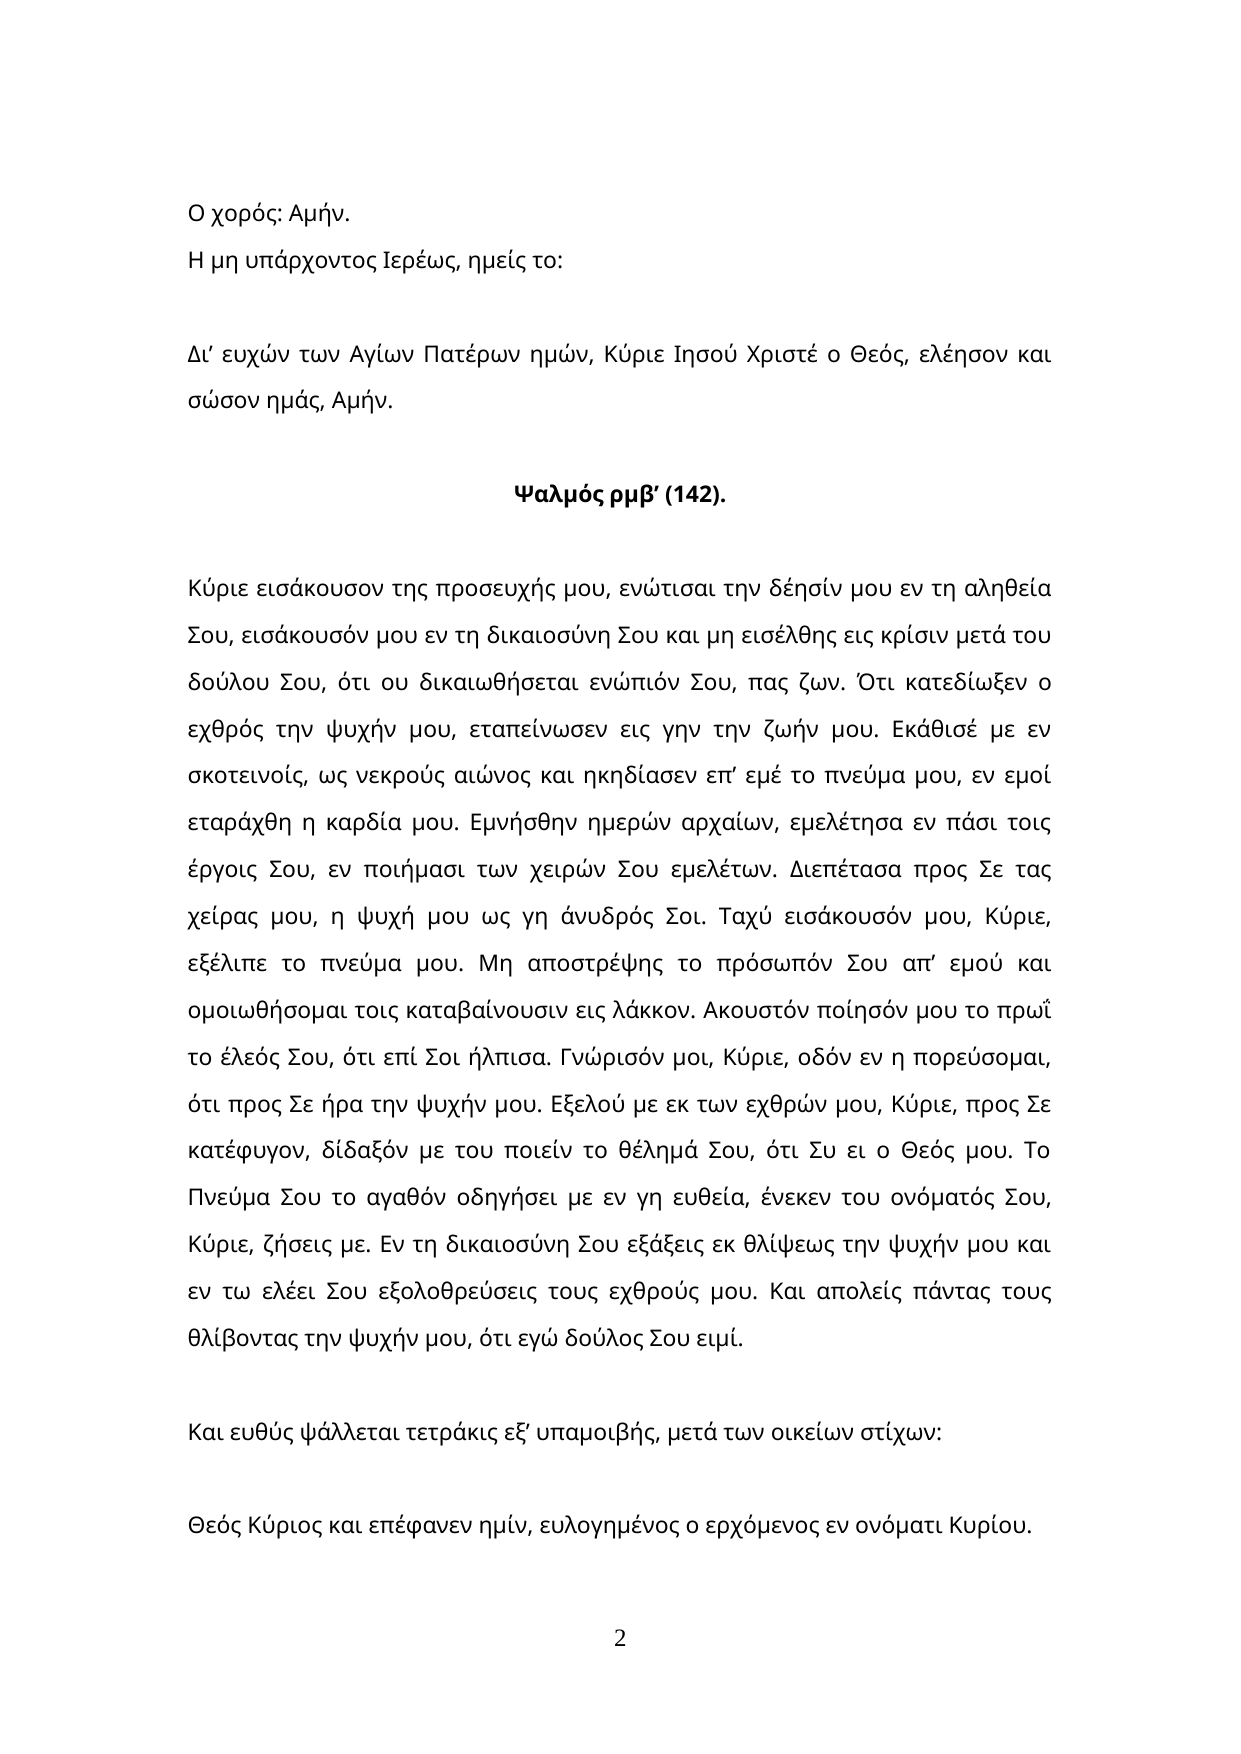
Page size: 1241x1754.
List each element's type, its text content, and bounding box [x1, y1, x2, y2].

text Δι’ ευχών των Αγίων Πατέρων ημών, Κύριε Ιησού Χριστέ ο Θεός, ελέησον και σώσον ημάς, Αμήν. [187, 337, 1053, 416]
text Ψαλμός ρμβ’ (142). [187, 478, 1053, 509]
text Κύριε εισάκουσον της προσευχής μου, ενώτισαι την δέησίν μου εν τη αληθεία Σου, εισάκουσόν μου εν τη δικαιοσύνη Σου και μη εισέλθης εις κρίσιν μετά του δούλου Σου, ότι ου δικαιωθήσεται ενώπιόν Σου, πας ζων. Ότι κατεδίωξεν ο εχθρός την ψυχήν μου, εταπείνωσεν εις γην την ζωήν μου. Εκάθισέ με εν σκοτεινοίς, ως νεκρούς αιώνος και ηκηδίασεν επ’ εμέ το πνεύμα μου, εν εμοί εταράχθη η καρδία μου. Εμνήσθην ημερών αρχαίων, εμελέτησα εν πάσι τοις έργοις Σου, εν ποιήμασι των χειρών Σου εμελέτων. Διεπέτασα προς Σε τας χείρας μου, η ψυχή μου ως γη άνυδρός Σοι. Ταχύ εισάκουσόν μου, Κύριε, εξέλιπε το πνεύμα μου. Μη αποστρέψης το πρόσωπόν Σου απ’ εμού και ομοιωθήσομαι τοις καταβαίνουσιν εις λάκκον. Ακουστόν ποίησόν μου το πρωΐ το έλεός Σου, ότι επί Σοι ήλπισα. Γνώρισόν μοι, Κύριε, οδόν εν η πορεύσομαι, ότι προς Σε ήρα την ψυχήν μου. Εξελού με εκ των εχθρών μου, Κύριε, προς Σε κατέφυγον, δίδαξόν με του ποιείν το θέλημά Σου, ότι Συ ει ο Θεός μου. Το Πνεύμα Σου το αγαθόν οδηγήσει με εν γη ευθεία, ένεκεν του ονόματός Σου, Κύριε, ζήσεις με. Εν τη δικαιοσύνη Σου εξάξεις εκ θλίψεως την ψυχήν μου και εν τω ελέει Σου εξολοθρεύσεις τους εχθρούς μου. Και απολείς πάντας τους θλίβοντας την ψυχήν μου, ότι εγώ δούλος Σου ειμί. [187, 572, 1053, 1353]
text Ο χορός: Αμήν. [187, 197, 1053, 228]
text Και ευθύς ψάλλεται τετράκις εξ’ υπαμοιβής, μετά των οικείων στίχων: [187, 1416, 1053, 1447]
text Θεός Κύριος και επέφανεν ημίν, ευλογημένος ο ερχόμενος εν ονόματι Κυρίου. [187, 1509, 1053, 1541]
text Η μη υπάρχοντος Ιερέως, ημείς το: [187, 244, 1053, 275]
